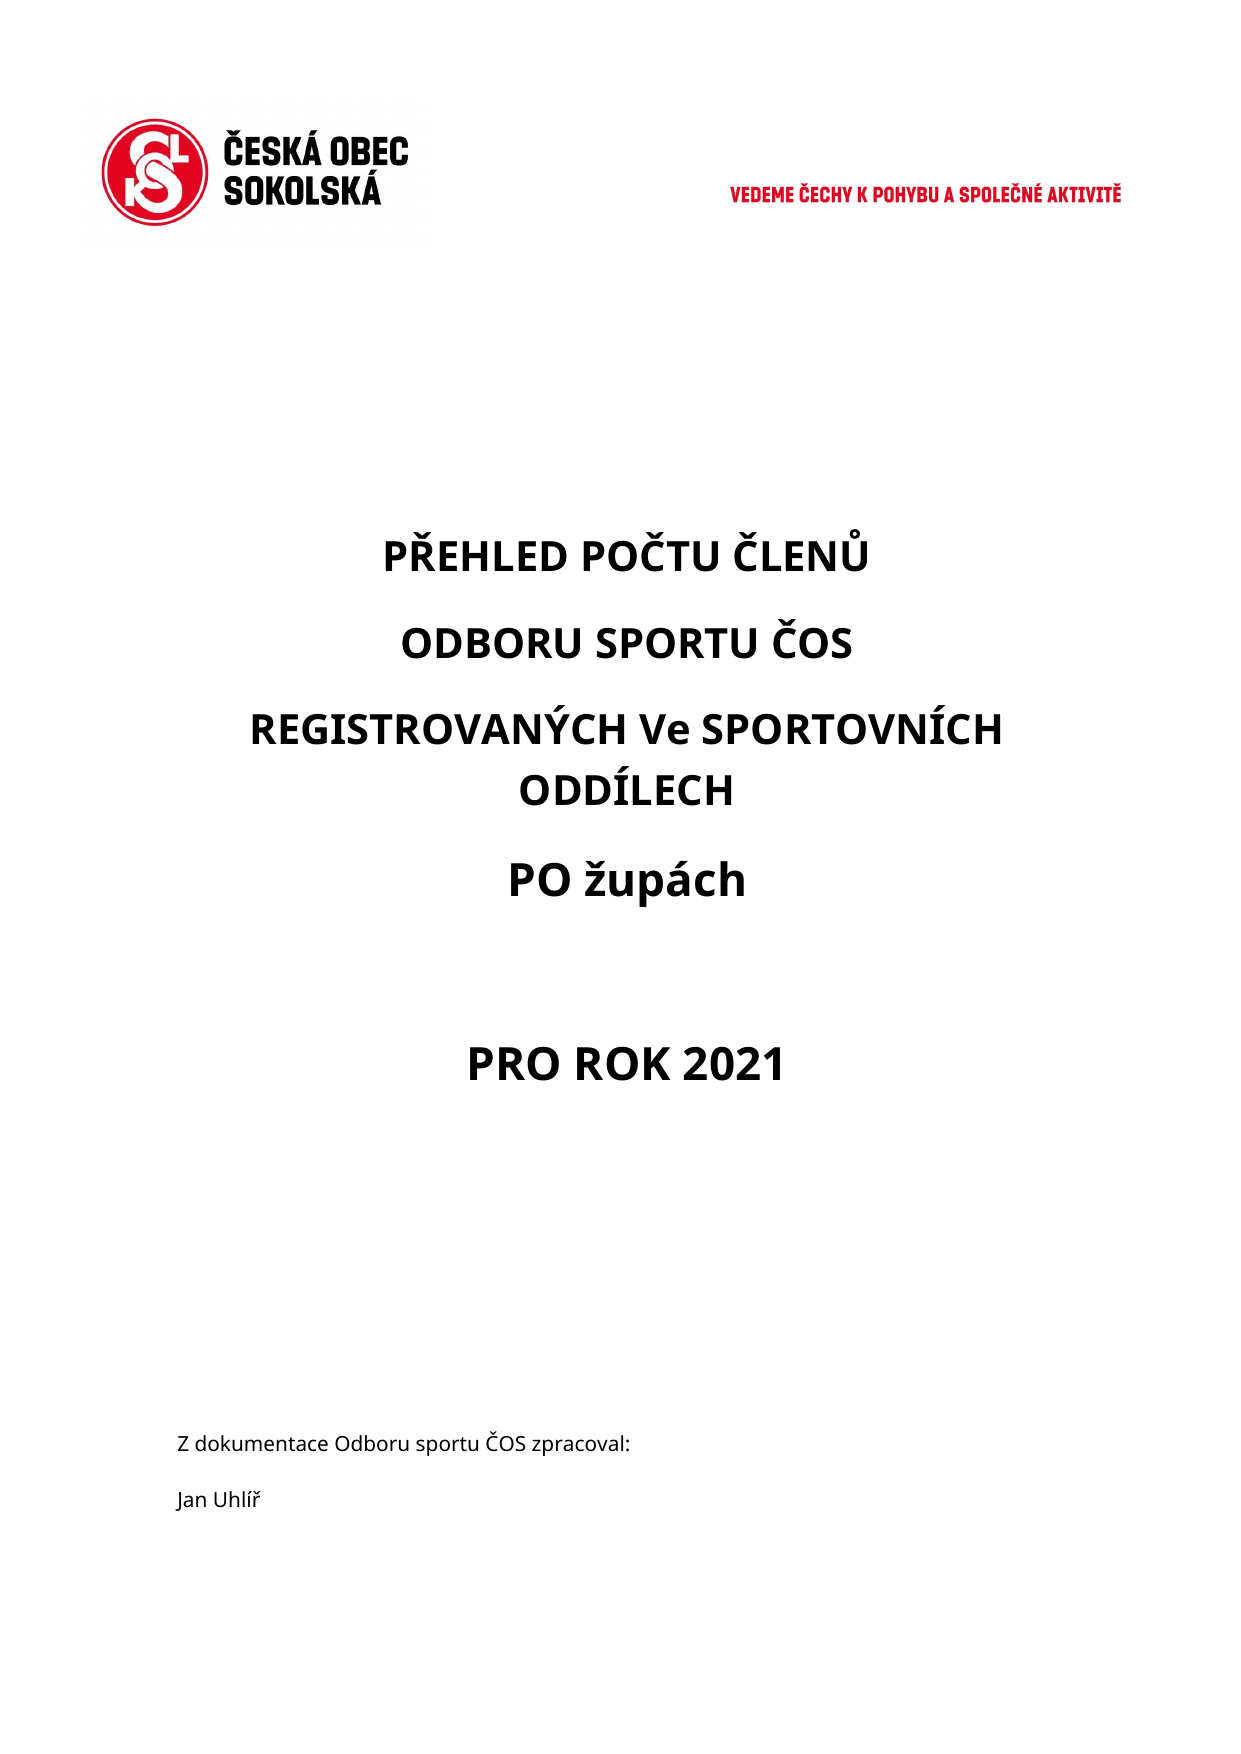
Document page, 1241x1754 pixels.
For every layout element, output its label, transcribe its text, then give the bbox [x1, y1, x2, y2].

picture [728, 181, 1123, 205]
text ODBORU SPORTU ČOS [177, 613, 1077, 670]
text PRO ROK 2021 [177, 1032, 1077, 1094]
text PO župách [177, 847, 1077, 910]
text REGISTROVANÝCH Ve SPORTOVNÍCH ODDÍLECH [177, 700, 1077, 818]
text Z dokumentace Odboru sportu ČOS zpracoval: [177, 1429, 1077, 1458]
text Jan Uhlíř [177, 1485, 1077, 1513]
text PŘEHLED POČTU ČLENŮ [177, 527, 1077, 584]
picture [80, 97, 429, 247]
